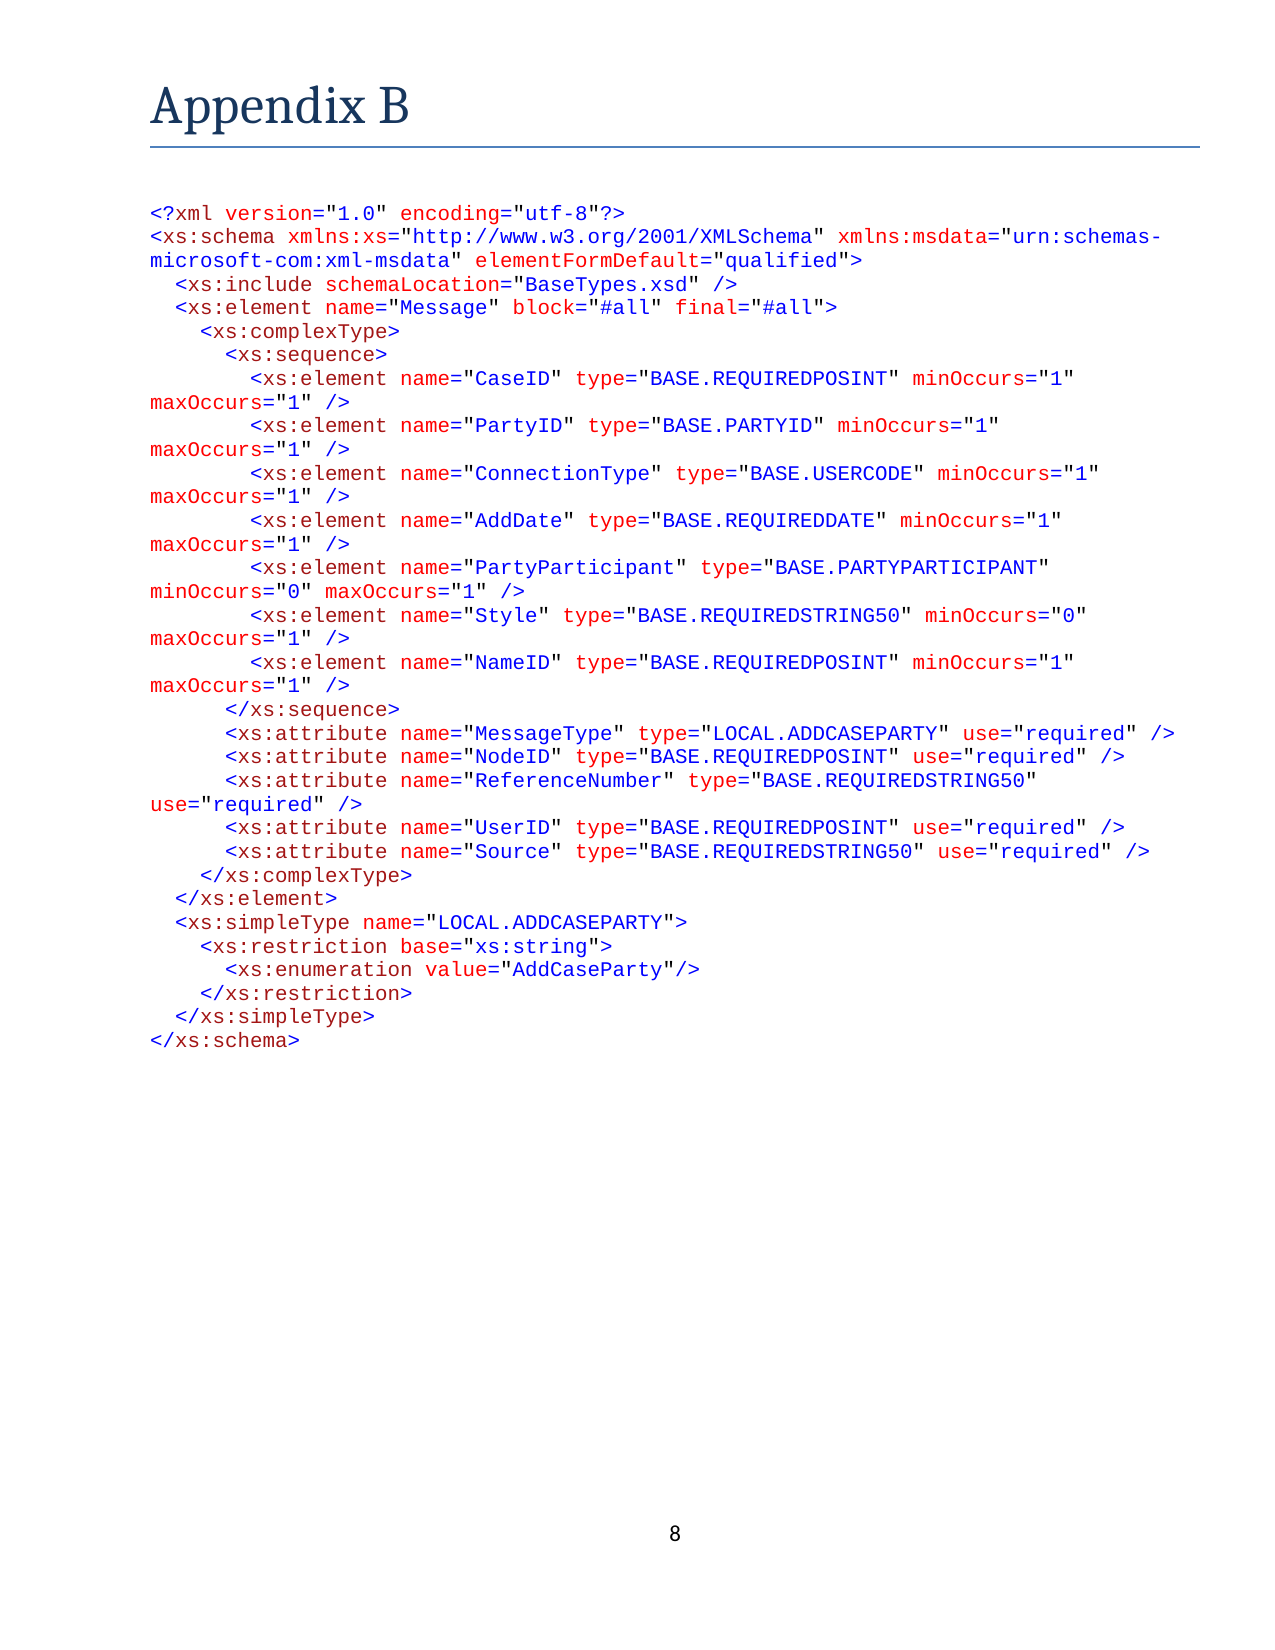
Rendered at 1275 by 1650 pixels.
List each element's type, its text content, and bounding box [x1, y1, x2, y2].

text <xs:attribute name="UserID" type="BASE.REQUIREDPOSINT" use="required" /> [150, 817, 1200, 841]
text <xs:restriction base="xs:string"> [150, 936, 1200, 959]
text <xs:attribute name="ReferenceNumber" type="BASE.REQUIREDSTRING50" use="required" /> [150, 770, 1200, 817]
text </xs:complexType> [150, 865, 1200, 888]
text </xs:element> [150, 888, 1200, 912]
text <xs:attribute name="MessageType" type="LOCAL.ADDCASEPARTY" use="required" /> [150, 723, 1200, 746]
text <xs:schema xmlns:xs="http://www.w3.org/2001/XMLSchema" xmlns:msdata="urn:schemas-microsoft-com:xml-msdata" elementFormDefault="qualified"> [150, 226, 1200, 273]
title Appendix B [150, 75, 1200, 146]
text <xs:simpleType name="LOCAL.ADDCASEPARTY"> [150, 912, 1200, 936]
text <xs:sequence> [150, 344, 1200, 368]
text <xs:element name="CaseID" type="BASE.REQUIREDPOSINT" minOccurs="1" maxOccurs="1" /> [150, 368, 1200, 415]
text </xs:simpleType> [150, 1007, 1200, 1030]
text <xs:attribute name="Source" type="BASE.REQUIREDSTRING50" use="required" /> [150, 841, 1200, 865]
text <xs:element name="Message" block="#all" final="#all"> [150, 297, 1200, 321]
text <xs:element name="PartyParticipant" type="BASE.PARTYPARTICIPANT" minOccurs="0" maxOccurs="1" /> [150, 557, 1200, 604]
text </xs:schema> [150, 1030, 1200, 1054]
text <xs:element name="AddDate" type="BASE.REQUIREDDATE" minOccurs="1" maxOccurs="1" /> [150, 510, 1200, 557]
text <xs:element name="NameID" type="BASE.REQUIREDPOSINT" minOccurs="1" maxOccurs="1" /> [150, 652, 1200, 699]
text <xs:element name="ConnectionType" type="BASE.USERCODE" minOccurs="1" maxOccurs="1" /> [150, 463, 1200, 510]
text <xs:element name="PartyID" type="BASE.PARTYID" minOccurs="1" maxOccurs="1" /> [150, 415, 1200, 463]
text <?xml version="1.0" encoding="utf-8"?> [150, 203, 1200, 226]
text </xs:sequence> [150, 699, 1200, 723]
text <xs:enumeration value="AddCaseParty"/> [150, 959, 1200, 983]
text <xs:complexType> [150, 321, 1200, 344]
text <xs:attribute name="NodeID" type="BASE.REQUIREDPOSINT" use="required" /> [150, 746, 1200, 770]
text <xs:element name="Style" type="BASE.REQUIREDSTRING50" minOccurs="0" maxOccurs="1" /> [150, 604, 1200, 652]
text </xs:restriction> [150, 983, 1200, 1007]
text <xs:include schemaLocation="BaseTypes.xsd" /> [150, 273, 1200, 297]
